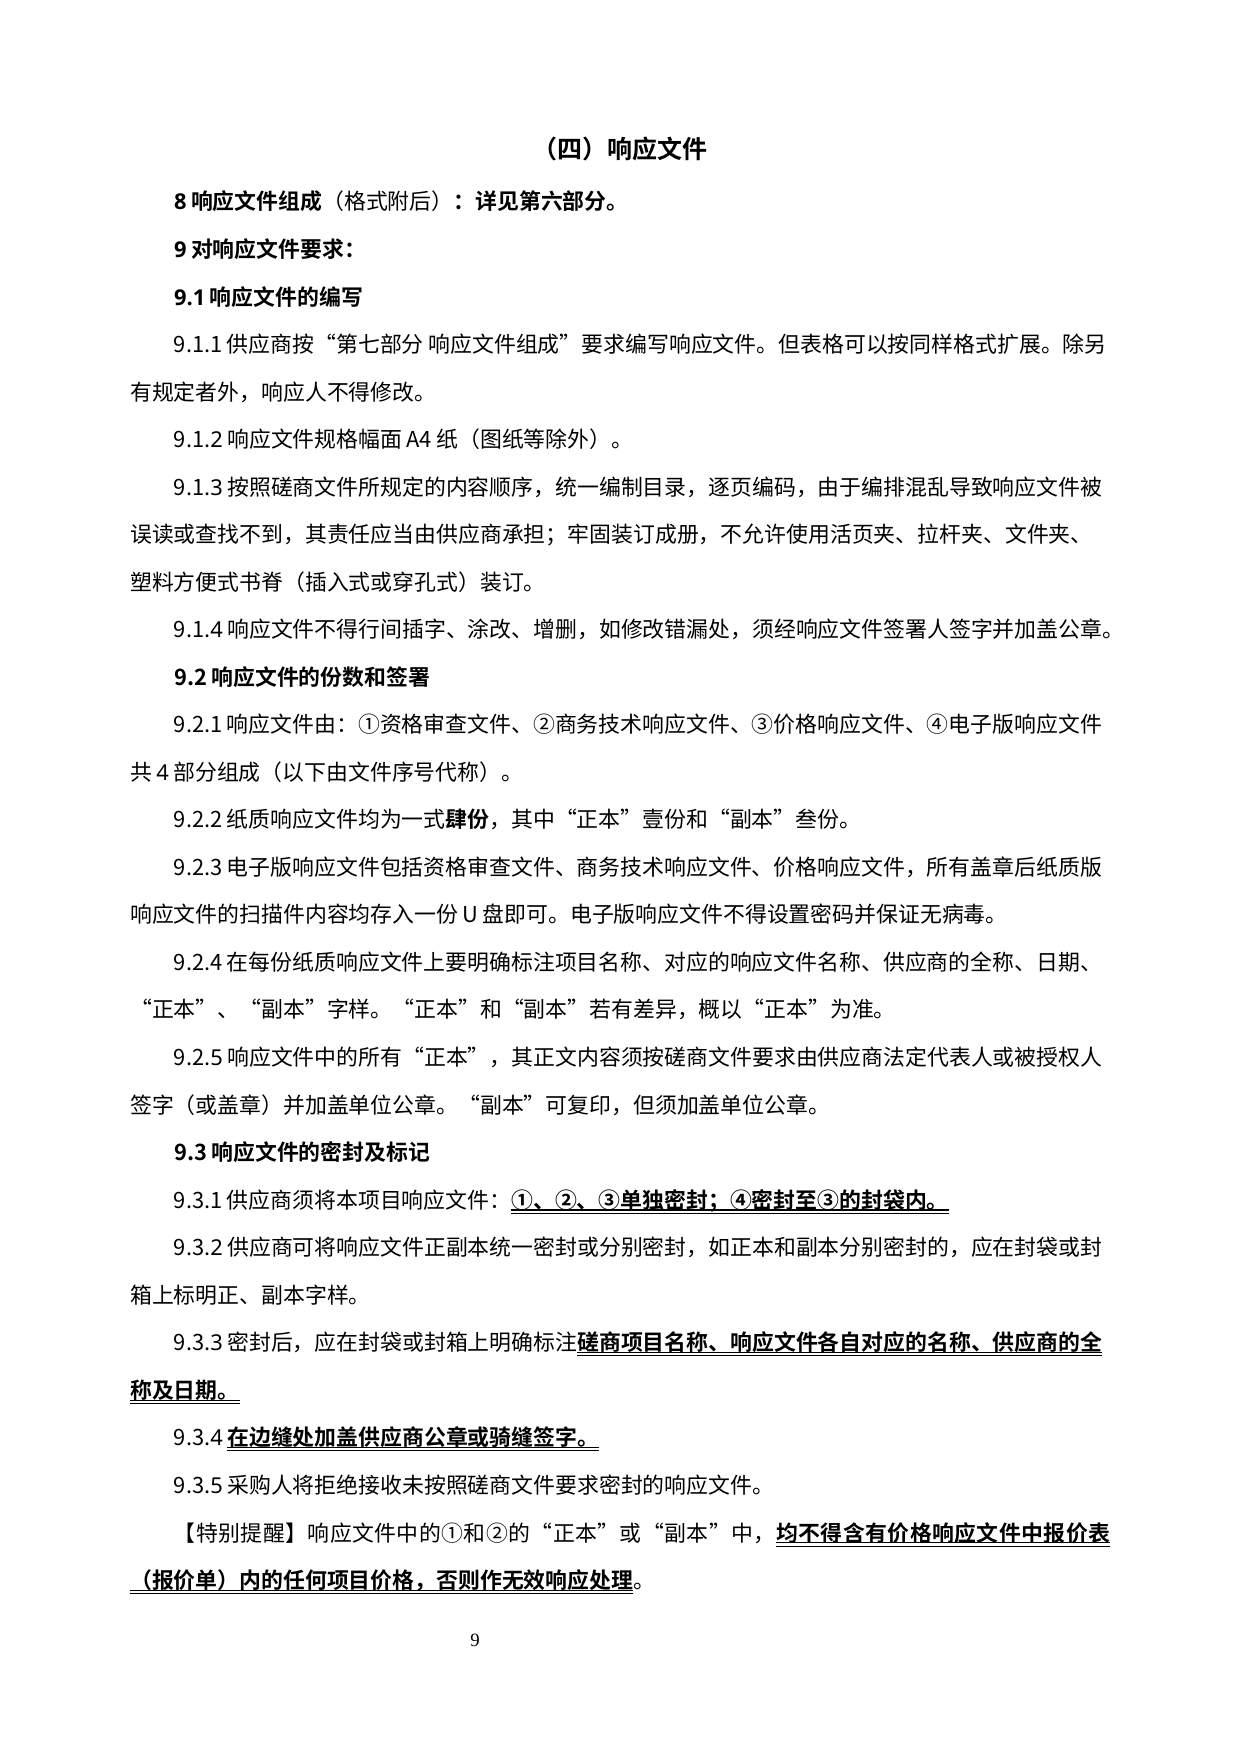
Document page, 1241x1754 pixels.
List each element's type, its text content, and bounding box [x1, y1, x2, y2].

text 9.3.1供应商须将本项目响应文件：①、②、③单独密封；④密封至③的封袋内。 [130, 1183, 1110, 1214]
text 9.1.4响应文件不得行间插字、涂改、增删，如修改错漏处，须经响应文件签署人签字并加盖公章。 [130, 612, 1110, 644]
text 【特别提醒】响应文件中的①和②的“正本”或“副本”中，均不得含有价格响应文件中报价表（报价单）内的任何项目价格，否则作无效响应处理。 [130, 1516, 1110, 1595]
text 9.1.2响应文件规格幅面A4纸（图纸等除外）。 [130, 422, 1110, 454]
text 8响应文件组成（格式附后）：详见第六部分。 [130, 184, 1110, 216]
text 9.1.1供应商按“第七部分 响应文件组成”要求编写响应文件。但表格可以按同样格式扩展。除另有规定者外，响应人不得修改。 [130, 327, 1110, 406]
text 9.2.4在每份纸质响应文件上要明确标注项目名称、对应的响应文件名称、供应商的全称、日期、“正本”、“副本”字样。“正本”和“副本”若有差异，概以“正本”为准。 [130, 945, 1110, 1024]
text 9.1响应文件的编写 [130, 279, 1110, 311]
text 9.2.5响应文件中的所有“正本”，其正文内容须按磋商文件要求由供应商法定代表人或被授权人签字（或盖章）并加盖单位公章。“副本”可复印，但须加盖单位公章。 [130, 1040, 1110, 1119]
text 9.3.4在边缝处加盖供应商公章或骑缝签字。 [130, 1420, 1110, 1452]
text 9.3.2供应商可将响应文件正副本统一密封或分别密封，如正本和副本分别密封的，应在封袋或封箱上标明正、副本字样。 [130, 1230, 1110, 1309]
text 9对响应文件要求： [130, 232, 1110, 264]
text 9.2.3电子版响应文件包括资格审查文件、商务技术响应文件、价格响应文件，所有盖章后纸质版响应文件的扫描件内容均存入一份U盘即可。电子版响应文件不得设置密码并保证无病毒。 [130, 850, 1110, 929]
text 9.2.1响应文件由：①资格审查文件、②商务技术响应文件、③价格响应文件、④电子版响应文件共4部分组成（以下由文件序号代称）。 [130, 707, 1110, 787]
text （四）响应文件 [130, 130, 1110, 166]
text 9.3.3密封后，应在封袋或封箱上明确标注磋商项目名称、响应文件各自对应的名称、供应商的全称及日期。 [130, 1325, 1110, 1404]
text 9.3.5采购人将拒绝接收未按照磋商文件要求密封的响应文件。 [130, 1468, 1110, 1500]
text 9.1.3按照磋商文件所规定的内容顺序，统一编制目录，逐页编码，由于编排混乱导致响应文件被误读或查找不到，其责任应当由供应商承担；牢固装订成册，不允许使用活页夹、拉杆夹、文件夹、塑料方便式书脊（插入式或穿孔式）装订。 [130, 470, 1110, 596]
text 9.2响应文件的份数和签署 [130, 660, 1110, 692]
text 9.2.2纸质响应文件均为一式肆份，其中“正本”壹份和“副本”叁份。 [130, 802, 1110, 834]
text 9.3响应文件的密封及标记 [130, 1135, 1110, 1167]
